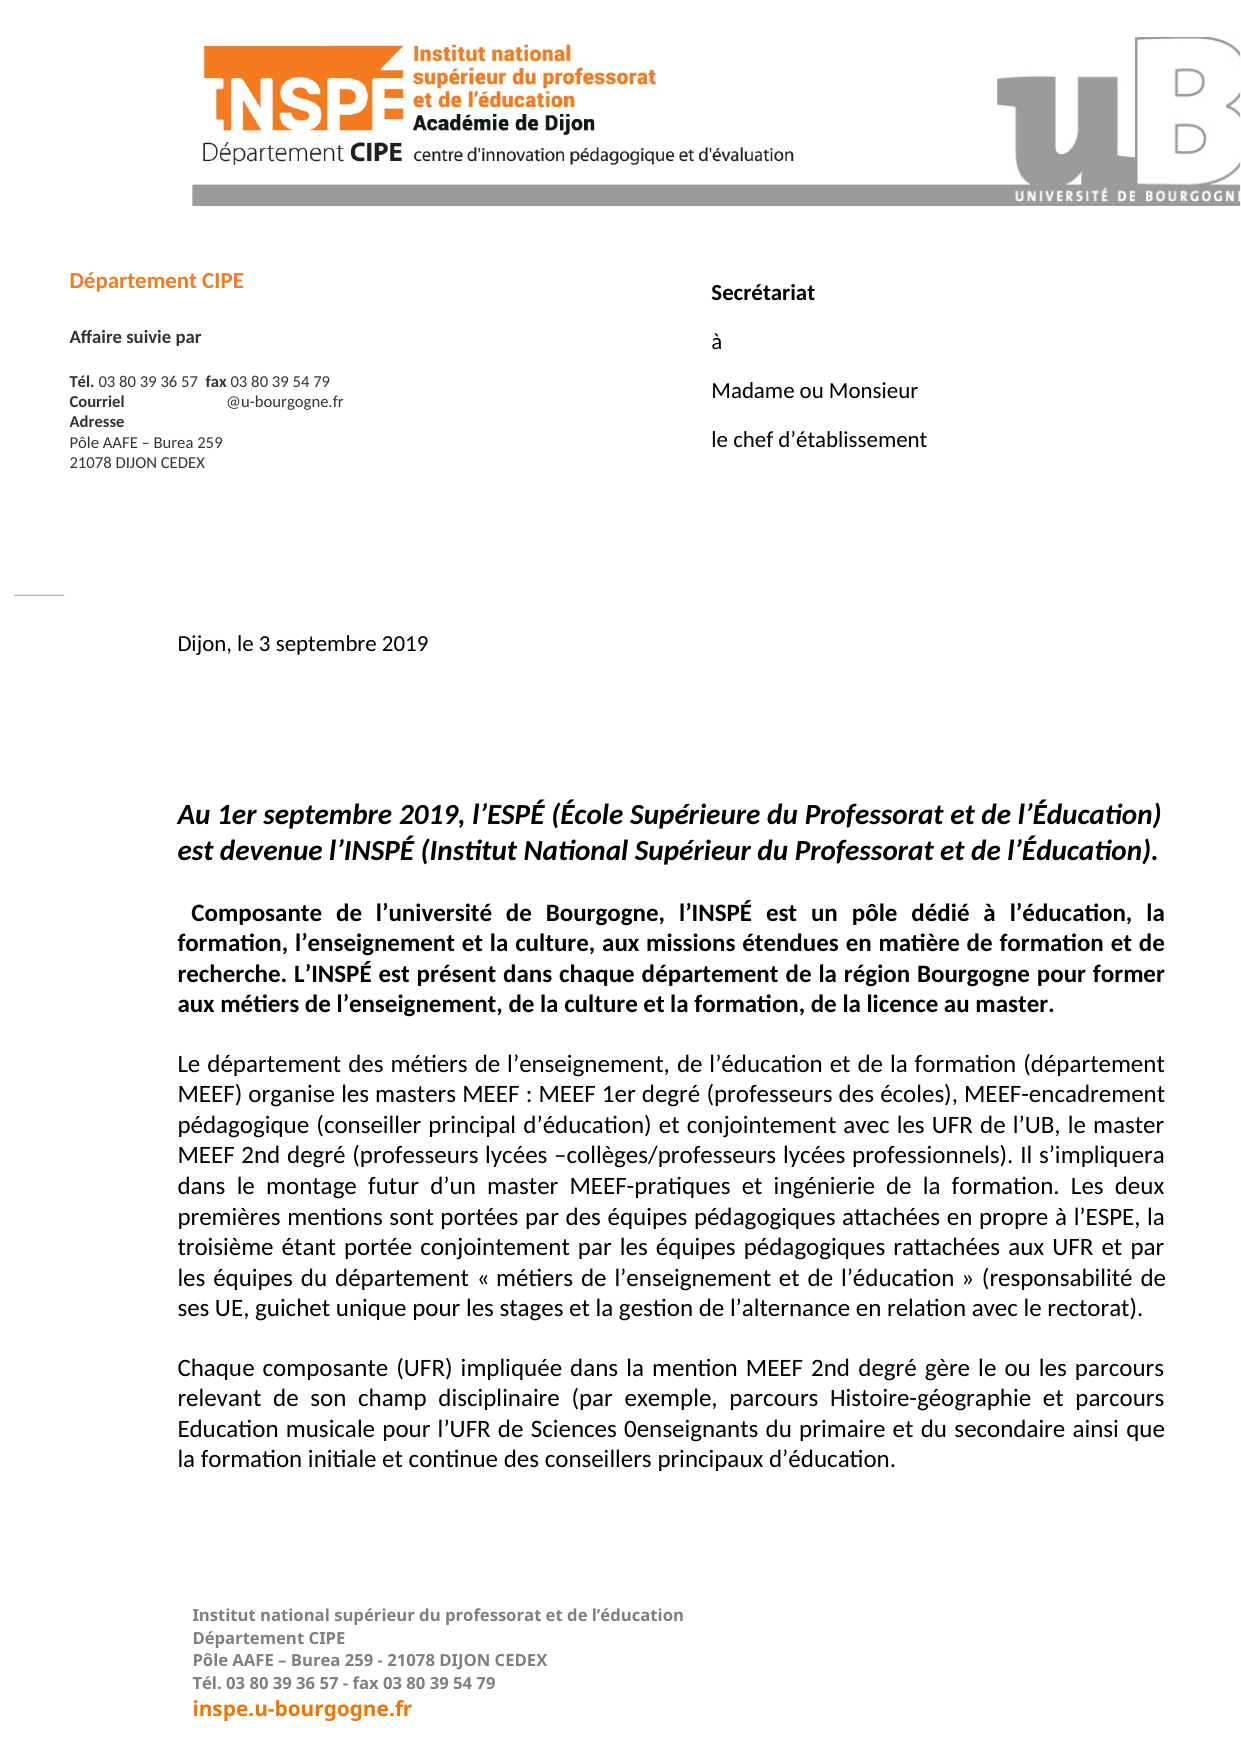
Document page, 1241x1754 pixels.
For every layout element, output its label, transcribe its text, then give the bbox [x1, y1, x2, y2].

picture [192, 37, 1241, 206]
text Au 1er septembre 2019, l’ESPÉ (École Supérieure du Professorat et de l’Éducation) est devenue l’INSPÉ (Institut National Supérieur du Professorat et de l’Éducation). [177, 796, 1166, 868]
text Composante de l’université de Bourgogne, l’INSPÉ est un pôle dédié à l’éducation, la formation, l’enseignement et la culture, aux missions étendues en matière de formation et de recherche. L’INSPÉ est présent dans chaque département de la région Bourgogne pour former aux métiers de l’enseignement, de la culture et la formation, de la licence au master. [177, 897, 1166, 1019]
text Chaque composante (UFR) impliquée dans la mention MEEF 2nd degré gère le ou les parcours relevant de son champ disciplinaire (par exemple, parcours Histoire-géographie et parcours Education musicale pour l’UFR de Sciences 0enseignants du primaire et du secondaire ainsi que la formation initiale et continue des conseillers principaux d’éducation. [177, 1352, 1166, 1474]
text Dijon, le 3 septembre 2019 [177, 629, 1166, 657]
text Le département des métiers de l’enseignement, de l’éducation et de la formation (département MEEF) organise les masters MEEF : MEEF 1er degré (professeurs des écoles), MEEF-encadrement pédagogique (conseiller principal d’éducation) et conjointement avec les UFR de l’UB, le master MEEF 2nd degré (professeurs lycées –collèges/professeurs lycées professionnels). Il s’impliquera dans le montage futur d’un master MEEF-pratiques et ingénierie de la formation. Les deux premières mentions sont portées par des équipes pédagogiques attachées en propre à l’ESPE, la troisième étant portée conjointement par les équipes pédagogiques rattachées aux UFR et par les équipes du département « métiers de l’enseignement et de l’éducation » (responsabilité de ses UE, guichet unique pour les stages et la gestion de l’alternance en relation avec le rectorat). [177, 1048, 1166, 1323]
